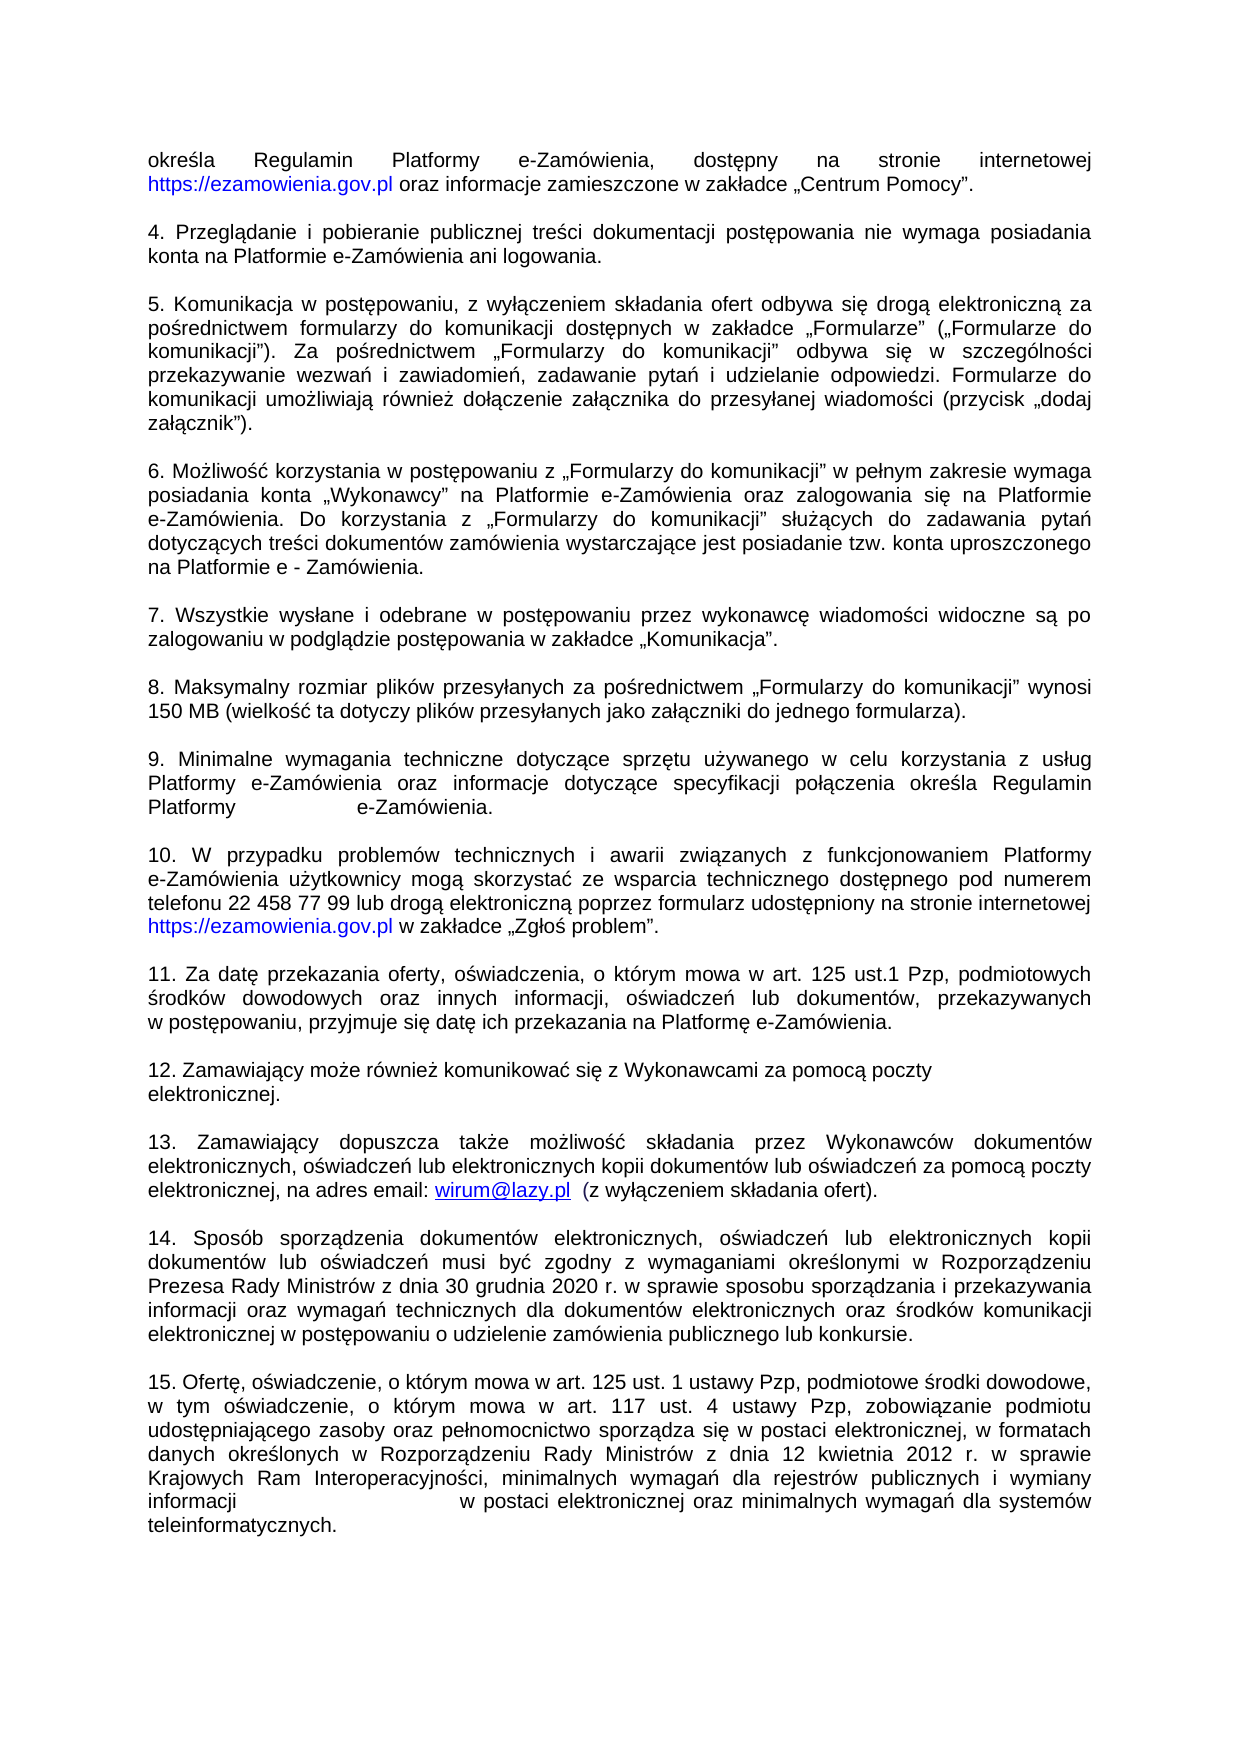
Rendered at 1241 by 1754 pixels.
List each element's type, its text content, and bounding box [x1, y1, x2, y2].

text 11. Za datę przekazania oferty, oświadczenia, o którym mowa w art. 125 ust.1 Pzp, podmiotowych środków dowodowych oraz innych informacji, oświadczeń lub dokumentów, przekazywanych w postępowaniu, przyjmuje się datę ich przekazania na Platformę e-Zamówienia. [148, 962, 1093, 1034]
text 14. Sposób sporządzenia dokumentów elektronicznych, oświadczeń lub elektronicznych kopii dokumentów lub oświadczeń musi być zgodny z wymaganiami określonymi w Rozporządzeniu Prezesa Rady Ministrów z dnia 30 grudnia 2020 r. w sprawie sposobu sporządzania i przekazywania informacji oraz wymagań technicznych dla dokumentów elektronicznych oraz środków komunikacji elektronicznej w postępowaniu o udzielenie zamówienia publicznego lub konkursie. [148, 1226, 1093, 1346]
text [148, 148, 1093, 196]
text elektronicznej. [148, 1082, 1093, 1106]
text 9. Minimalne wymagania techniczne dotyczące sprzętu używanego w celu korzystania z usług Platformy e-Zamówienia oraz informacje dotyczące specyfikacji połączenia określa Regulamin Platformy e-Zamówienia. [148, 747, 1093, 818]
text 6. Możliwość korzystania w postępowaniu z „Formularzy do komunikacji” w pełnym zakresie wymaga posiadania konta „Wykonawcy” na Platformie e-Zamówienia oraz zalogowania się na Platformie e-Zamówienia. Do korzystania z „Formularzy do komunikacji” służących do zadawania pytań dotyczących treści dokumentów zamówienia wystarczające jest posiadanie tzw. konta uproszczonego na Platformie e - Zamówienia. [148, 459, 1093, 579]
text 4. Przeglądanie i pobieranie publicznej treści dokumentacji postępowania nie wymaga posiadania konta na Platformie e-Zamówienia ani logowania. [148, 219, 1093, 267]
text 7. Wszystkie wysłane i odebrane w postępowaniu przez wykonawcę wiadomości widoczne są po zalogowaniu w podglądzie postępowania w zakładce „Komunikacja”. [148, 603, 1093, 651]
text 10. W przypadku problemów technicznych i awarii związanych z funkcjonowaniem Platformy e-Zamówienia użytkownicy mogą skorzystać ze wsparcia technicznego dostępnego pod numerem telefonu 22 458 77 99 lub drogą elektroniczną poprzez formularz udostępniony na stronie internetowej https://ezamowienia.gov.pl w zakładce „Zgłoś problem”. [148, 842, 1093, 938]
text 15. Ofertę, oświadczenie, o którym mowa w art. 125 ust. 1 ustawy Pzp, podmiotowe środki dowodowe, w tym oświadczenie, o którym mowa w art. 117 ust. 4 ustawy Pzp, zobowiązanie podmiotu udostępniającego zasoby oraz pełnomocnictwo sporządza się w postaci elektronicznej, w formatach danych określonych w Rozporządzeniu Rady Ministrów z dnia 12 kwietnia 2012 r. w sprawie Krajowych Ram Interoperacyjności, minimalnych wymagań dla rejestrów publicznych i wymiany informacji w postaci elektronicznej oraz minimalnych wymagań dla systemów teleinformatycznych. [148, 1369, 1093, 1537]
text 8. Maksymalny rozmiar plików przesyłanych za pośrednictwem „Formularzy do komunikacji” wynosi 150 MB (wielkość ta dotyczy plików przesyłanych jako załączniki do jednego formularza). [148, 675, 1093, 723]
text 13. Zamawiający dopuszcza także możliwość składania przez Wykonawców dokumentów elektronicznych, oświadczeń lub elektronicznych kopii dokumentów lub oświadczeń za pomocą poczty elektronicznej, na adres email: wirum@lazy.pl (z wyłączeniem składania ofert). [148, 1130, 1093, 1202]
text 5. Komunikacja w postępowaniu, z wyłączeniem składania ofert odbywa się drogą elektroniczną za pośrednictwem formularzy do komunikacji dostępnych w zakładce „Formularze” („Formularze do komunikacji”). Za pośrednictwem „Formularzy do komunikacji” odbywa się w szczególności przekazywanie wezwań i zawiadomień, zadawanie pytań i udzielanie odpowiedzi. Formularze do komunikacji umożliwiają również dołączenie załącznika do przesyłanej wiadomości (przycisk „dodaj załącznik”). [148, 291, 1093, 435]
text 12. Zamawiający może również komunikować się z Wykonawcami za pomocą poczty [148, 1058, 1093, 1082]
